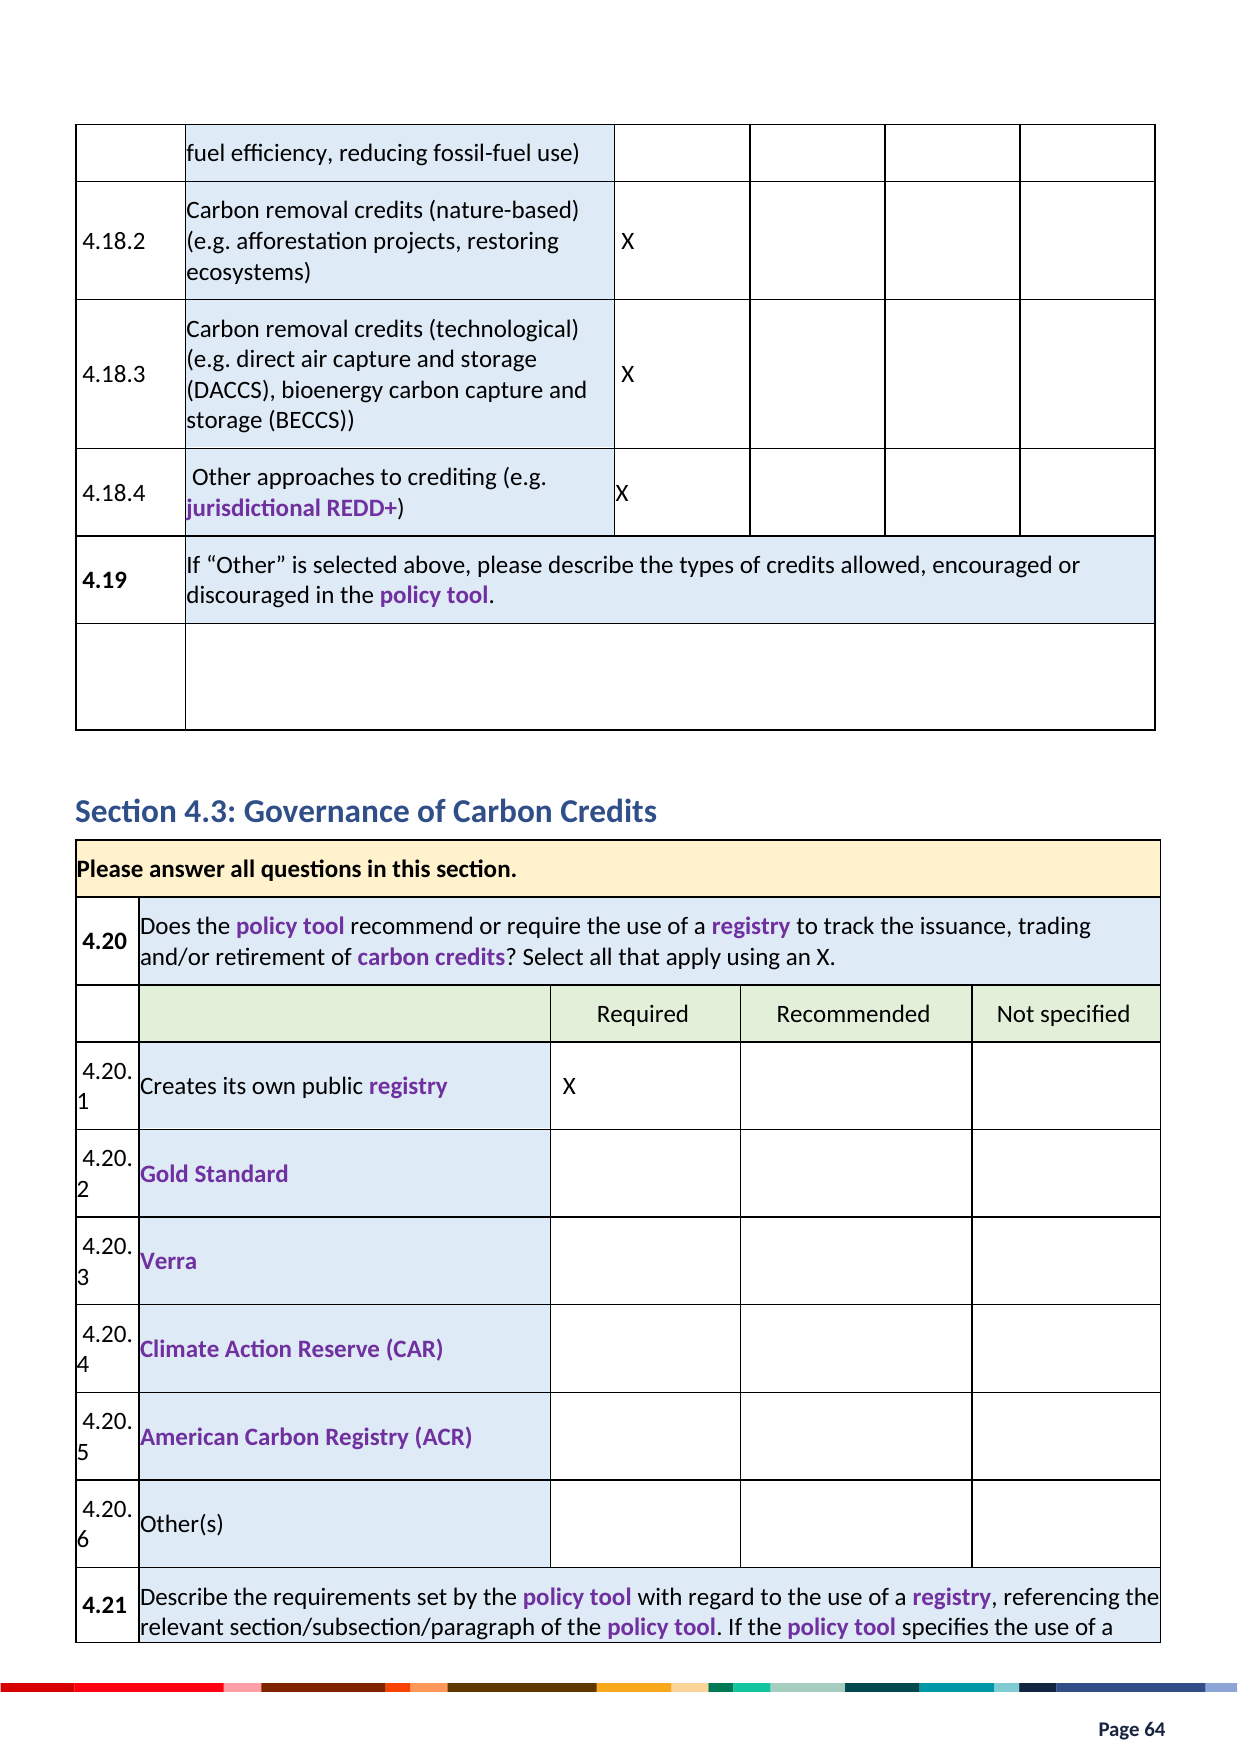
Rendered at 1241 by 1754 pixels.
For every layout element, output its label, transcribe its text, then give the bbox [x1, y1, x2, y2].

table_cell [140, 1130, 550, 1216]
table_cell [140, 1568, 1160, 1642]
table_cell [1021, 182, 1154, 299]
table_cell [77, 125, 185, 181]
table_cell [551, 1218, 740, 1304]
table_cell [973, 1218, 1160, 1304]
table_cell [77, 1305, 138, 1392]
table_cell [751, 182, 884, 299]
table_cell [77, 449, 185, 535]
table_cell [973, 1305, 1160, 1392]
picture [0, 1683, 1236, 1692]
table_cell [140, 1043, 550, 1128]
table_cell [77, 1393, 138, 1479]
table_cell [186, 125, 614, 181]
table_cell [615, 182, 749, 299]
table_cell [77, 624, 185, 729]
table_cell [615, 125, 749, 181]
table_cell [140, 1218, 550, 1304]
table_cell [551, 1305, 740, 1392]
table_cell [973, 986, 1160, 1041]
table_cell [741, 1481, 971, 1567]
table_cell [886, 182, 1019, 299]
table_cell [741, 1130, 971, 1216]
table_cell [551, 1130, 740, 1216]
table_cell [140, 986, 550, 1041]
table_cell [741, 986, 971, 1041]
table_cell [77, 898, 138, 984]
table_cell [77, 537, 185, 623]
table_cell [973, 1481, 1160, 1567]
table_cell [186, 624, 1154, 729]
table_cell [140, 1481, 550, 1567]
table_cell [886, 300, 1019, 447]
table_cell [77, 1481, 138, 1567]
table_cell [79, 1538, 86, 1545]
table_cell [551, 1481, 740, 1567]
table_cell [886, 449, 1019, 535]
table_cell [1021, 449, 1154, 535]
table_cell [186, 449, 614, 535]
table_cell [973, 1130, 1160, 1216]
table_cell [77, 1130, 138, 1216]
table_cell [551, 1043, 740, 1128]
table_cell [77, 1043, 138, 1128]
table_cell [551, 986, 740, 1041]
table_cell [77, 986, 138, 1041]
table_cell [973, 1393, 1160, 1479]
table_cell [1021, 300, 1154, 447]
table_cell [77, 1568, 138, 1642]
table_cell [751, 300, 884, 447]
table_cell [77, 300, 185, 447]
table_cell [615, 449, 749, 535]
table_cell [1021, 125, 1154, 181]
subtitle Section 4.3: Governance of Carbon Credits [75, 790, 1165, 831]
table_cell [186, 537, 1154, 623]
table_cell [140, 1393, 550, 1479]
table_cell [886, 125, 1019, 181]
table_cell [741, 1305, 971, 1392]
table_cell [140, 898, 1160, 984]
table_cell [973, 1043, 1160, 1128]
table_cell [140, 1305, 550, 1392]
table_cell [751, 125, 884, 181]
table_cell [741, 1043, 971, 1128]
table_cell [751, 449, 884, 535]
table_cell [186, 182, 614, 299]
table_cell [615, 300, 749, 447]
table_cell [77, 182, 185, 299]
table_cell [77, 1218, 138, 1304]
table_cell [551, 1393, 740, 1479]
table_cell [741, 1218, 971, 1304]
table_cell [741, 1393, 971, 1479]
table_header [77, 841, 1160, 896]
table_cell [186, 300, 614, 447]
